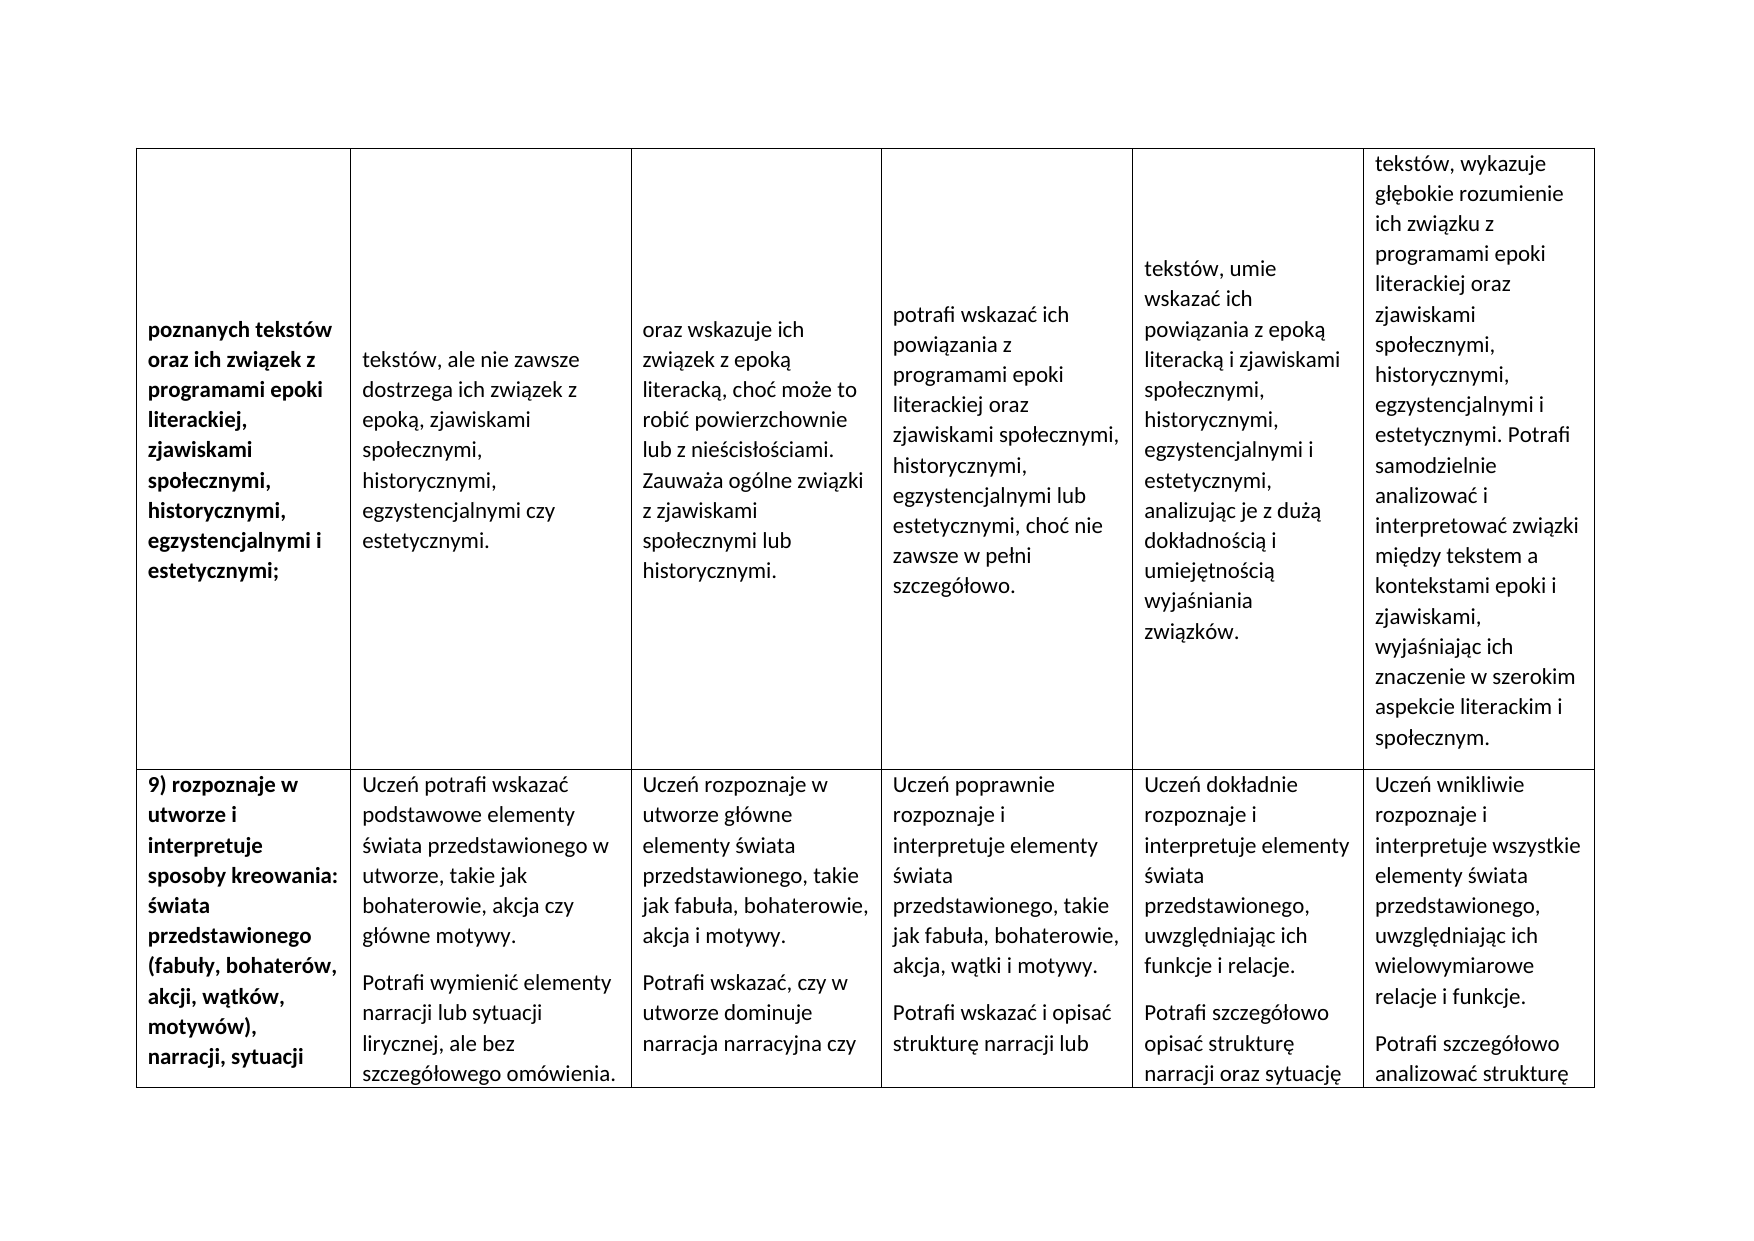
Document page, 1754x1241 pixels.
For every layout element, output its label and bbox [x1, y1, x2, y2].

table_cell [1364, 149, 1594, 769]
table_cell [137, 149, 350, 769]
table_cell [137, 770, 350, 1087]
table_cell [1364, 770, 1594, 1087]
table_cell [632, 149, 881, 769]
table_cell [351, 770, 631, 1087]
table_cell [882, 770, 1132, 1087]
table_cell [1133, 149, 1363, 769]
table_cell [1133, 770, 1363, 1087]
table_cell [632, 770, 881, 1087]
table_cell [351, 149, 631, 769]
table_cell [882, 149, 1132, 769]
